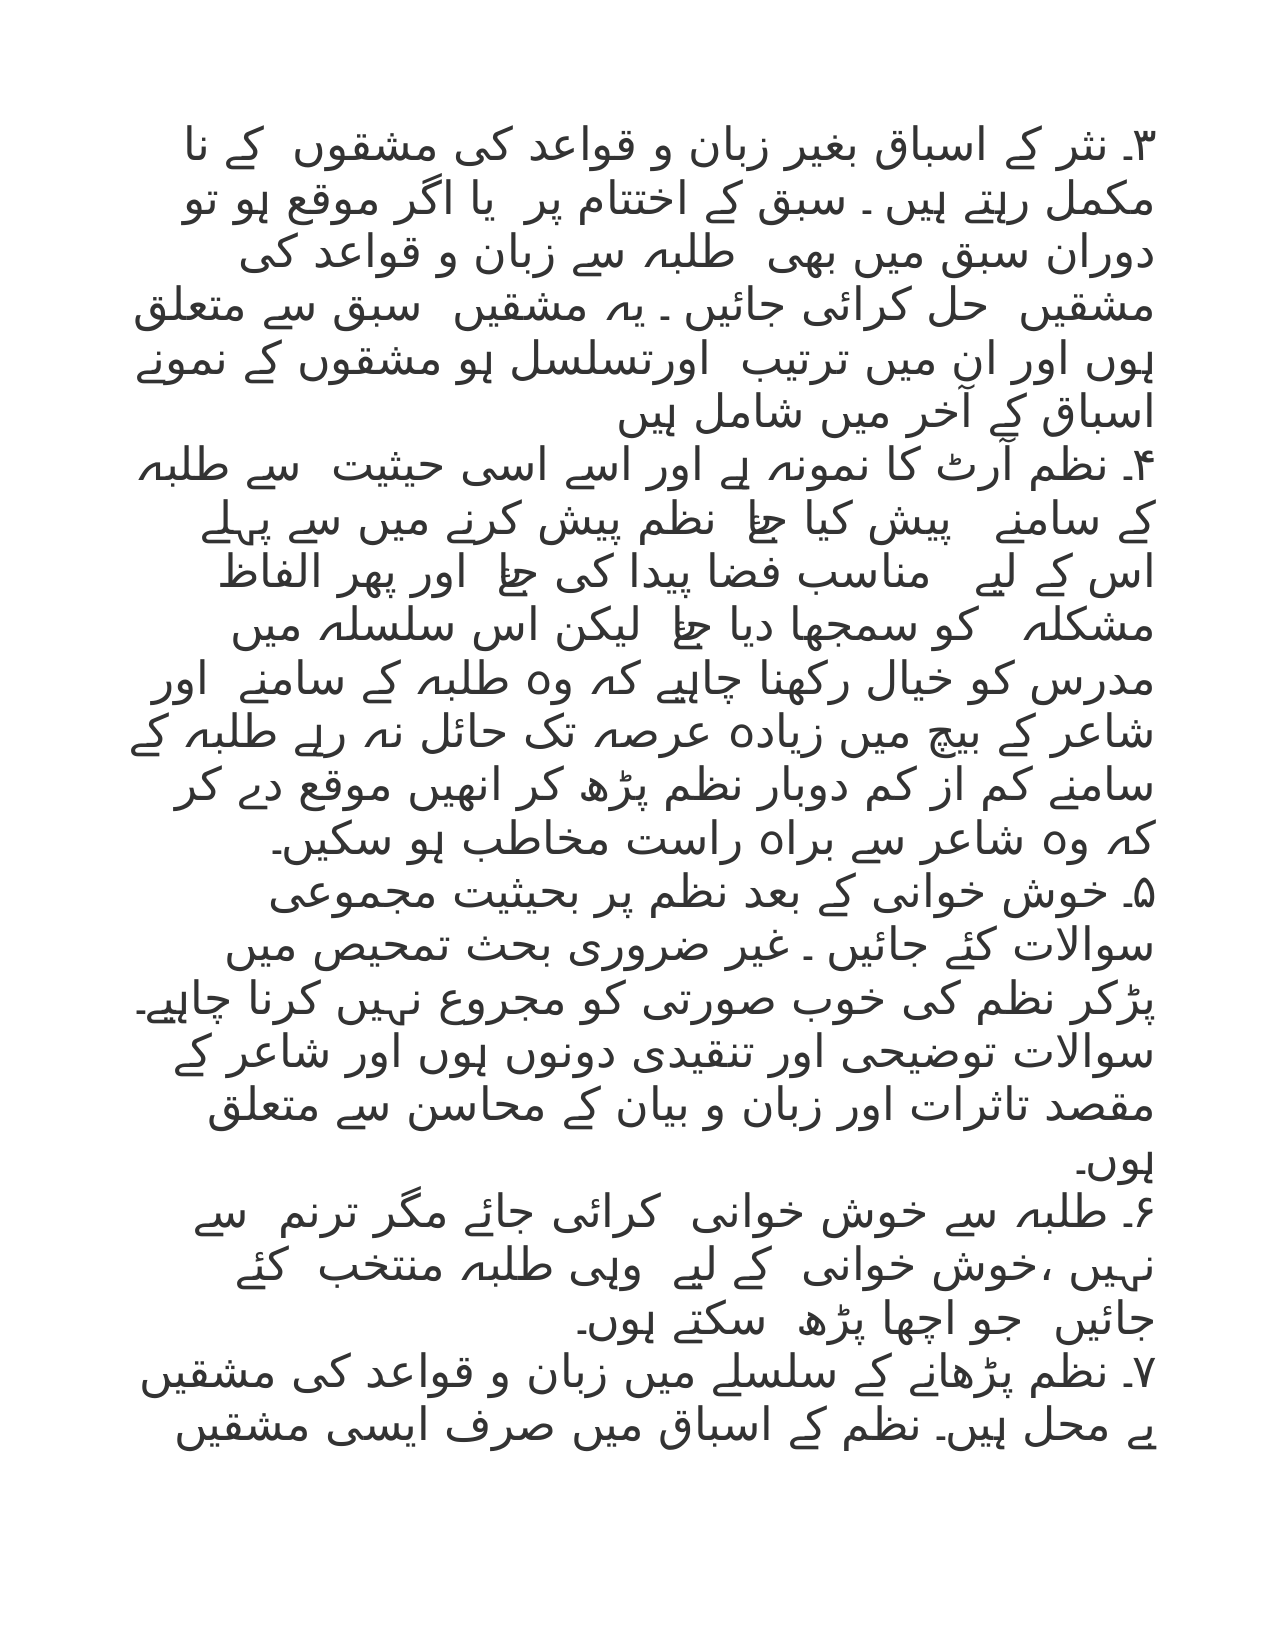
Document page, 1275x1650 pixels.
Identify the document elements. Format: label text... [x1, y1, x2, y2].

text ۶۔ طلبہ سے خوش خوانی کرائی جائے مگر ترنم سے نہیں ،خوش خوانی کے لیے وہی طلبہ منتخب کئے جائیں جو اچھا پڑھ سکتے ہوں۔ [118, 1185, 1157, 1345]
text ۴۔ نظم آرٹ کا نمونہ ہے اور اسے اسی حیثیت سے طلبہ کے سامنے پیش کیا جاۓ نظم پیش کرنے میں سے پہلے اس کے لیے مناسب فضا پیدا کی جاۓ اور پھر الفاظ مشکلہ کو سمجھا دیا جاۓ لیکن اس سلسلہ میں مدرس کو خیال رکھنا چاہیے کہ وہ طلبہ کے سامنے اور شاعر کے بیچ میں زیادہ عرصہ تک حائل نہ رہے طلبہ کے سامنے کم از کم دوبار نظم پڑھ کر انھیں موقع دے کر کہ وہ شاعر سے براہ راست مخاطب ہو سکیں۔ [118, 438, 1157, 865]
text ۵۔ خوش خوانی کے بعد نظم پر بحیثیت مجموعی سوالات کئے جائیں ۔ غیر ضروری بحث تمحیص میں پڑکر نظم کی خوب صورتی کو مجروع نہیں کرنا چاہیے۔ سوالات توضیحی اور تنقیدی دونوں ہوں اور شاعر کے مقصد تاثرات اور زبان و بیان کے محاسن سے متعلق ہوں۔ [118, 865, 1157, 1185]
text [118, 1345, 1157, 1451]
text ۳۔ نثر کے اسباق بغیر زبان و قواعد کی مشقوں کے نا مکمل رہتے ہیں ۔ سبق کے اختتام پر یا اگر موقع ہو تو دوران سبق میں بھی طلبہ سے زبان و قواعد کی مشقیں حل کرائی جائیں ۔ یہ مشقیں سبق سے متعلق ہوں اور ان میں ترتیب اورتسلسل ہو مشقوں کے نمونے اسباق کے آخر میں شامل ہیں [118, 118, 1157, 438]
